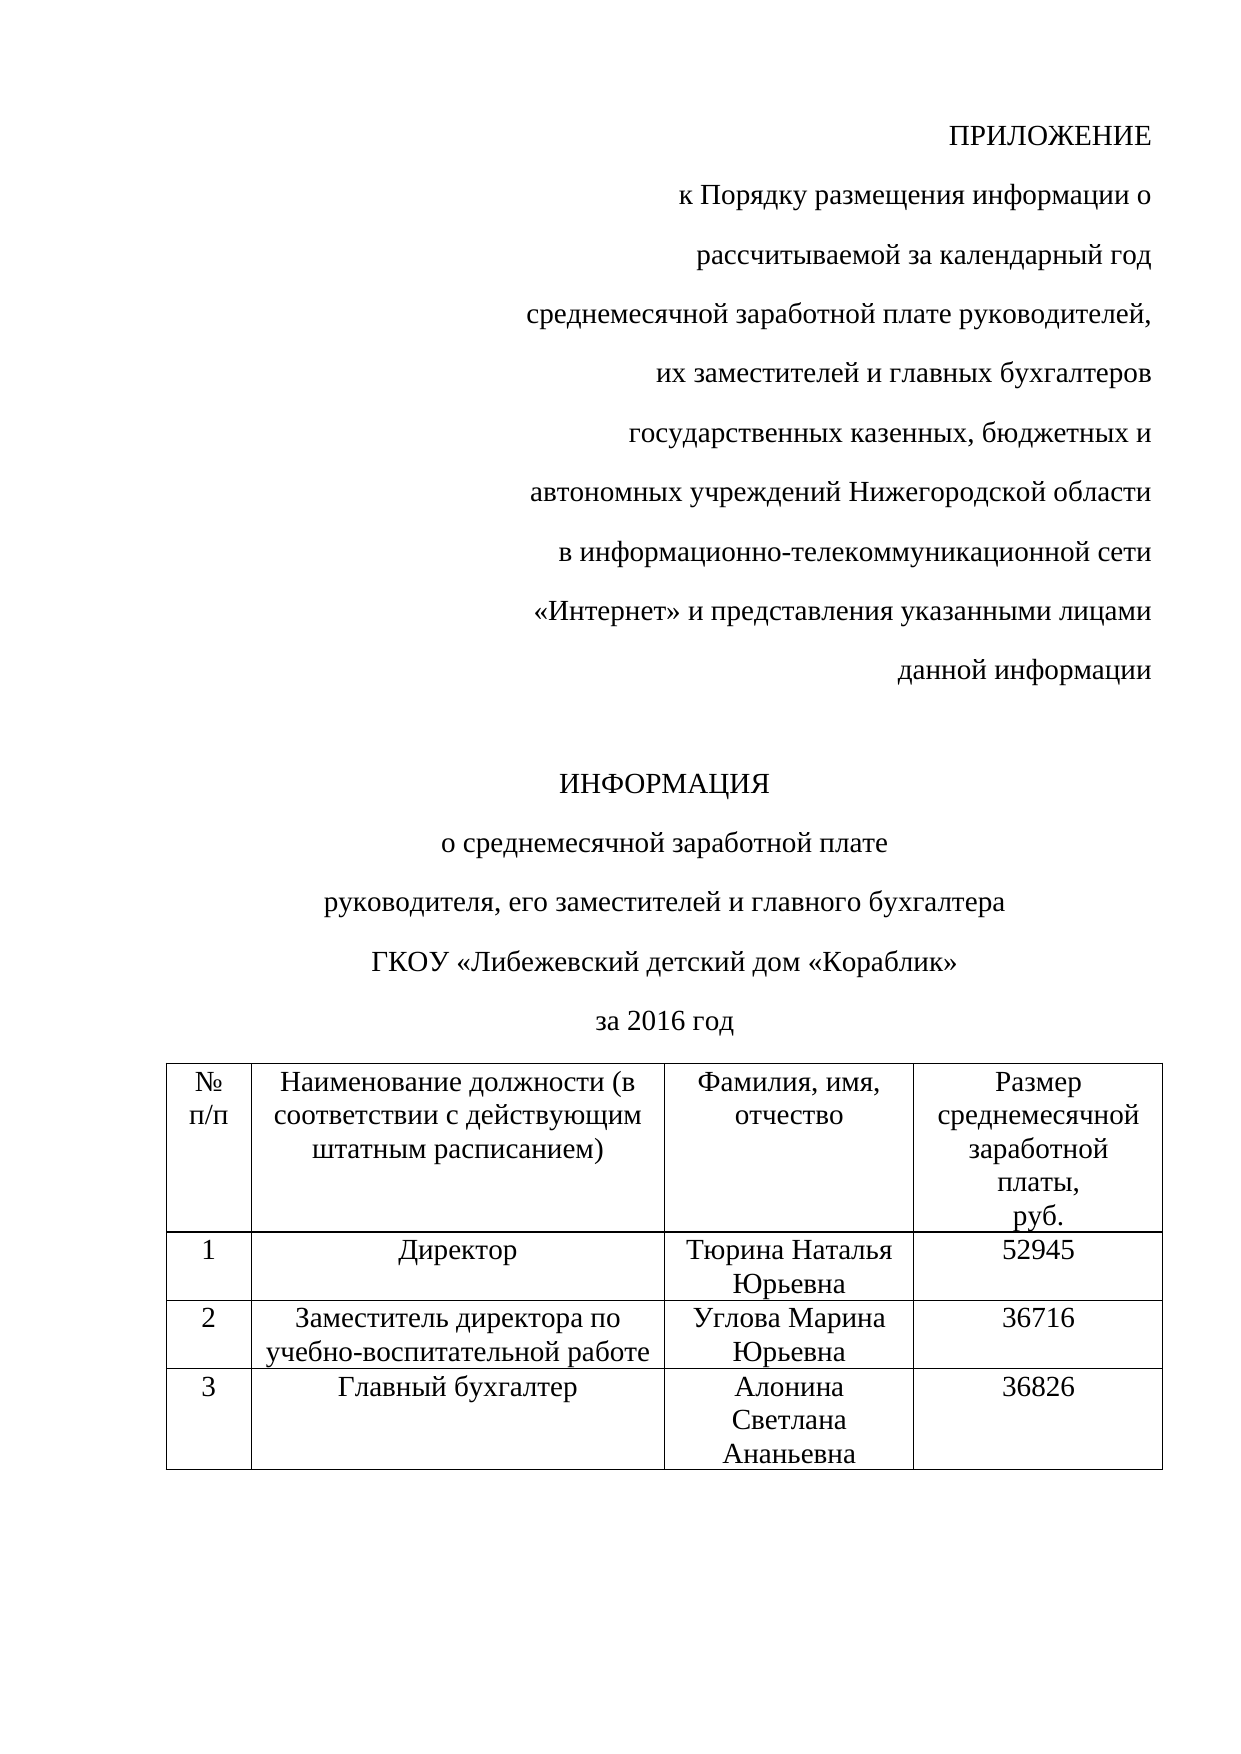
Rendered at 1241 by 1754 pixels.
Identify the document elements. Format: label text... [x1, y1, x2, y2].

text к Порядку размещения информации о [177, 177, 1152, 211]
table_cell 3 [167, 1369, 251, 1469]
text автономных учреждений Нижегородской области [177, 474, 1152, 508]
text о среднемесячной заработной плате [177, 825, 1152, 859]
text «Интернет» и представления указанными лицами [177, 593, 1152, 627]
table_cell 52945 [914, 1233, 1162, 1299]
table_cell Заместитель директора по учебно-воспитательной работе [252, 1301, 664, 1368]
text ГКОУ «Либежевский детский дом «Кораблик» [177, 944, 1152, 977]
table_cell Тюрина Наталья Юрьевна [665, 1233, 913, 1299]
table_cell Директор [252, 1233, 664, 1299]
table_header № п/п [167, 1064, 251, 1231]
text в информационно-телекоммуникационной сети [177, 534, 1152, 567]
table_header Фамилия, имя, отчество [665, 1064, 913, 1231]
table_cell Алонина Светлана Ананьевна [665, 1369, 913, 1469]
text данной информации [177, 652, 1152, 686]
text руководителя, его заместителей и главного бухгалтера [177, 884, 1152, 918]
table_header Размер среднемесячной заработной платы, руб. [914, 1064, 1162, 1231]
table_cell 1 [167, 1233, 251, 1299]
text государственных казенных, бюджетных и [177, 415, 1152, 448]
text ПРИЛОЖЕНИЕ [177, 118, 1152, 152]
table_cell Главный бухгалтер [252, 1369, 664, 1469]
text за 2016 год [177, 1003, 1152, 1037]
text ИНФОРМАЦИЯ [177, 766, 1152, 799]
table_cell 2 [167, 1301, 251, 1368]
text рассчитываемой за календарный год [177, 237, 1152, 270]
table_cell Углова Марина Юрьевна [665, 1301, 913, 1368]
table_cell 36716 [914, 1301, 1162, 1368]
table_cell 36826 [914, 1369, 1162, 1469]
table_header Наименование должности (в соответствии с действующим штатным расписанием) [252, 1064, 664, 1231]
text их заместителей и главных бухгалтеров [177, 356, 1152, 389]
text среднемесячной заработной плате руководителей, [177, 296, 1152, 330]
